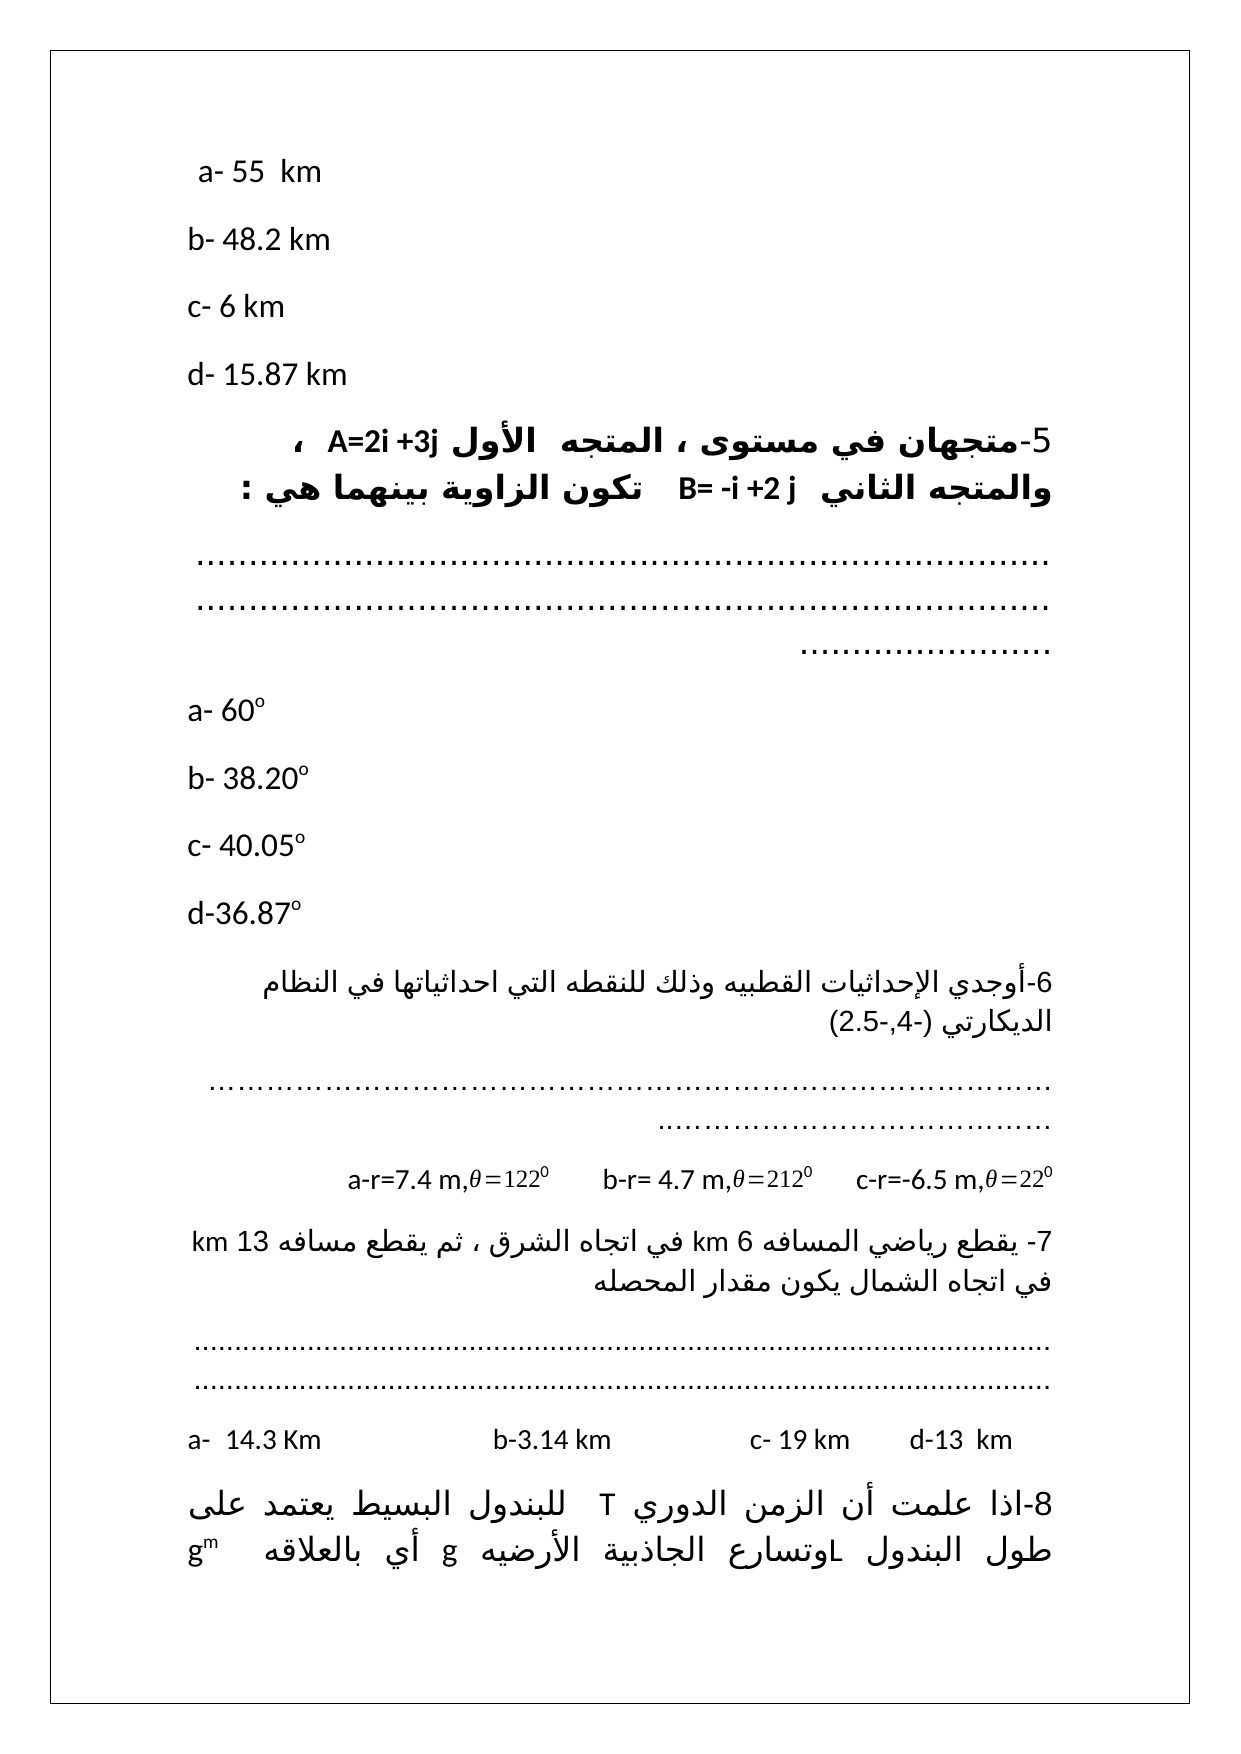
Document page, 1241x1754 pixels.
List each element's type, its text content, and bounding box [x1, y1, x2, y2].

text c- 40.05o [187, 824, 1053, 865]
text .......................................................................................................................................................................................... [187, 534, 1053, 662]
list d-36.87o [187, 892, 978, 933]
text 7- يقطع رياضي المسافه 6 km في اتجاه الشرق ، ثم يقطع مسافه 13 km في اتجاه الشمال يكون مقدار المحصله [187, 1223, 1053, 1297]
text d- 15.87 km [187, 353, 1053, 393]
list 14.3 Km b-3.14 km c- 19 km d-13 km [187, 1421, 1053, 1457]
text ……………………………………………………………………………………………………………….. [187, 1063, 1053, 1136]
text 5-متجهان في مستوى ، المتجه الأول A=2i +3j ، والمتجه الثاني B= -i +2 j تكون الزاوية بينهما هي : [187, 420, 1053, 508]
text b- 48.2 km [187, 218, 1053, 258]
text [187, 1483, 1053, 1570]
text a- 60o [187, 689, 1053, 730]
text .................................................................................................................................................................................................................... [187, 1323, 1053, 1395]
text c- 6 km [187, 285, 1053, 326]
text b- 38.20o [187, 757, 1053, 797]
text a- 55 km [187, 150, 1053, 191]
text a-r=7.4 m,0 b-r= 4.7 m,0 c-r=-6.5 m,0 [187, 1161, 1053, 1197]
text 6-أوجدي الإحداثيات القطبيه وذلك للنقطه التي احداثياتها في النظام الديكارتي (-4,-2.5) [187, 966, 1053, 1038]
